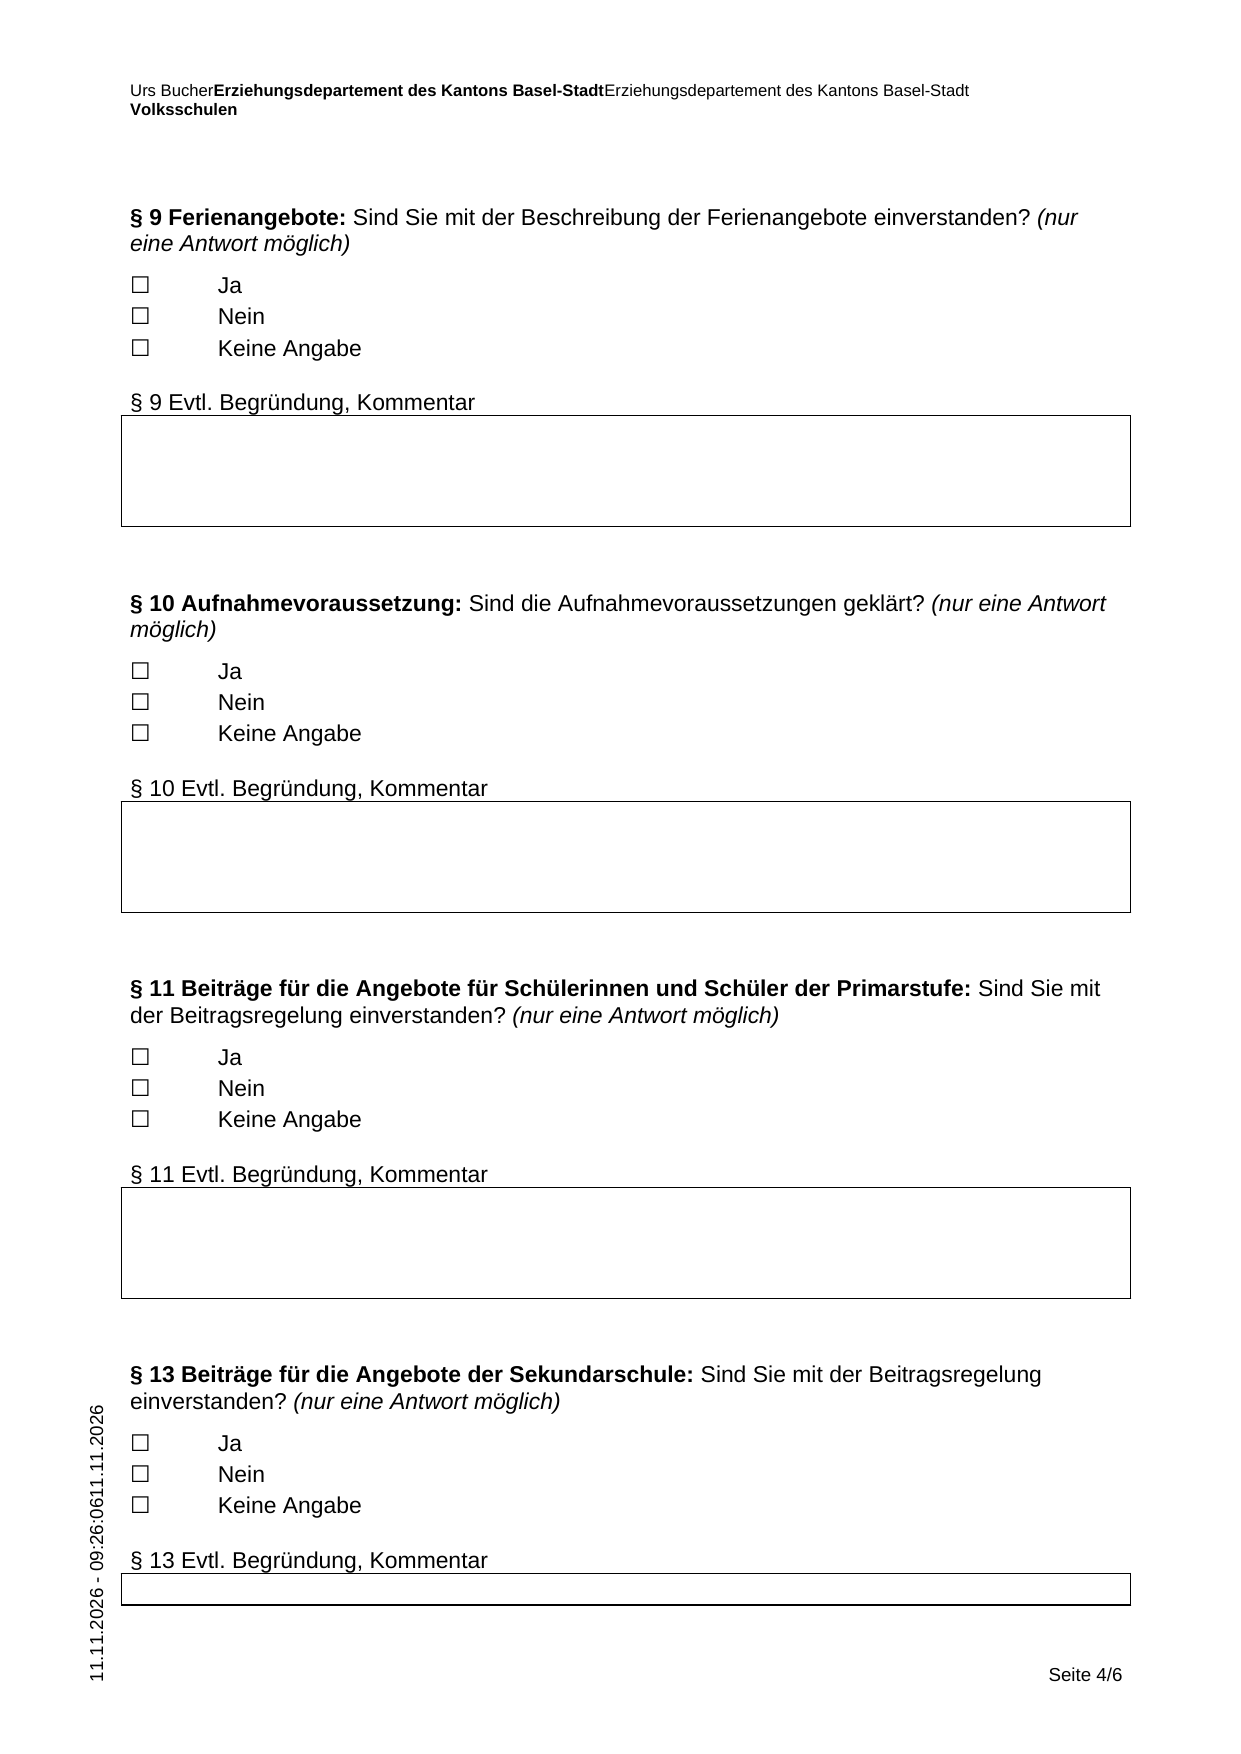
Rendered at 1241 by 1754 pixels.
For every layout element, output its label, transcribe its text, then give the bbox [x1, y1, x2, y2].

text Nein [130, 1072, 1122, 1103]
text Ja [130, 655, 1122, 686]
text Nein [130, 1458, 1122, 1489]
text Ja [130, 1041, 1122, 1072]
text Ja [130, 1426, 1122, 1458]
text Ja [130, 269, 1122, 300]
text § 10 Evtl. Begründung, Kommentar [130, 775, 1122, 801]
text Nein [130, 300, 1122, 331]
text § 9 Evtl. Begründung, Kommentar [130, 389, 1122, 415]
text Nein [130, 686, 1122, 717]
text Keine Angabe [130, 717, 1122, 748]
text § 10 Aufnahmevoraussetzung: Sind die Aufnahmevoraussetzungen geklärt? (nur eine Antwort möglich) [130, 589, 1122, 642]
text § 11 Beiträge für die Angebote für Schülerinnen und Schüler der Primarstufe: Sind Sie mit der Beitragsregelung einverstanden? (nur eine Antwort möglich) [130, 975, 1122, 1028]
text Keine Angabe [130, 1103, 1122, 1134]
text Keine Angabe [130, 331, 1122, 363]
text Keine Angabe [130, 1489, 1122, 1520]
text § 13 Beiträge für die Angebote der Sekundarschule: Sind Sie mit der Beitragsregelung einverstanden? (nur eine Antwort möglich) [130, 1361, 1122, 1414]
text § 11 Evtl. Begründung, Kommentar [130, 1161, 1122, 1187]
text § 9 Ferienangebote: Sind Sie mit der Beschreibung der Ferienangebote einverstanden? (nur eine Antwort möglich) [130, 204, 1122, 256]
text § 13 Evtl. Begründung, Kommentar [130, 1547, 1122, 1573]
